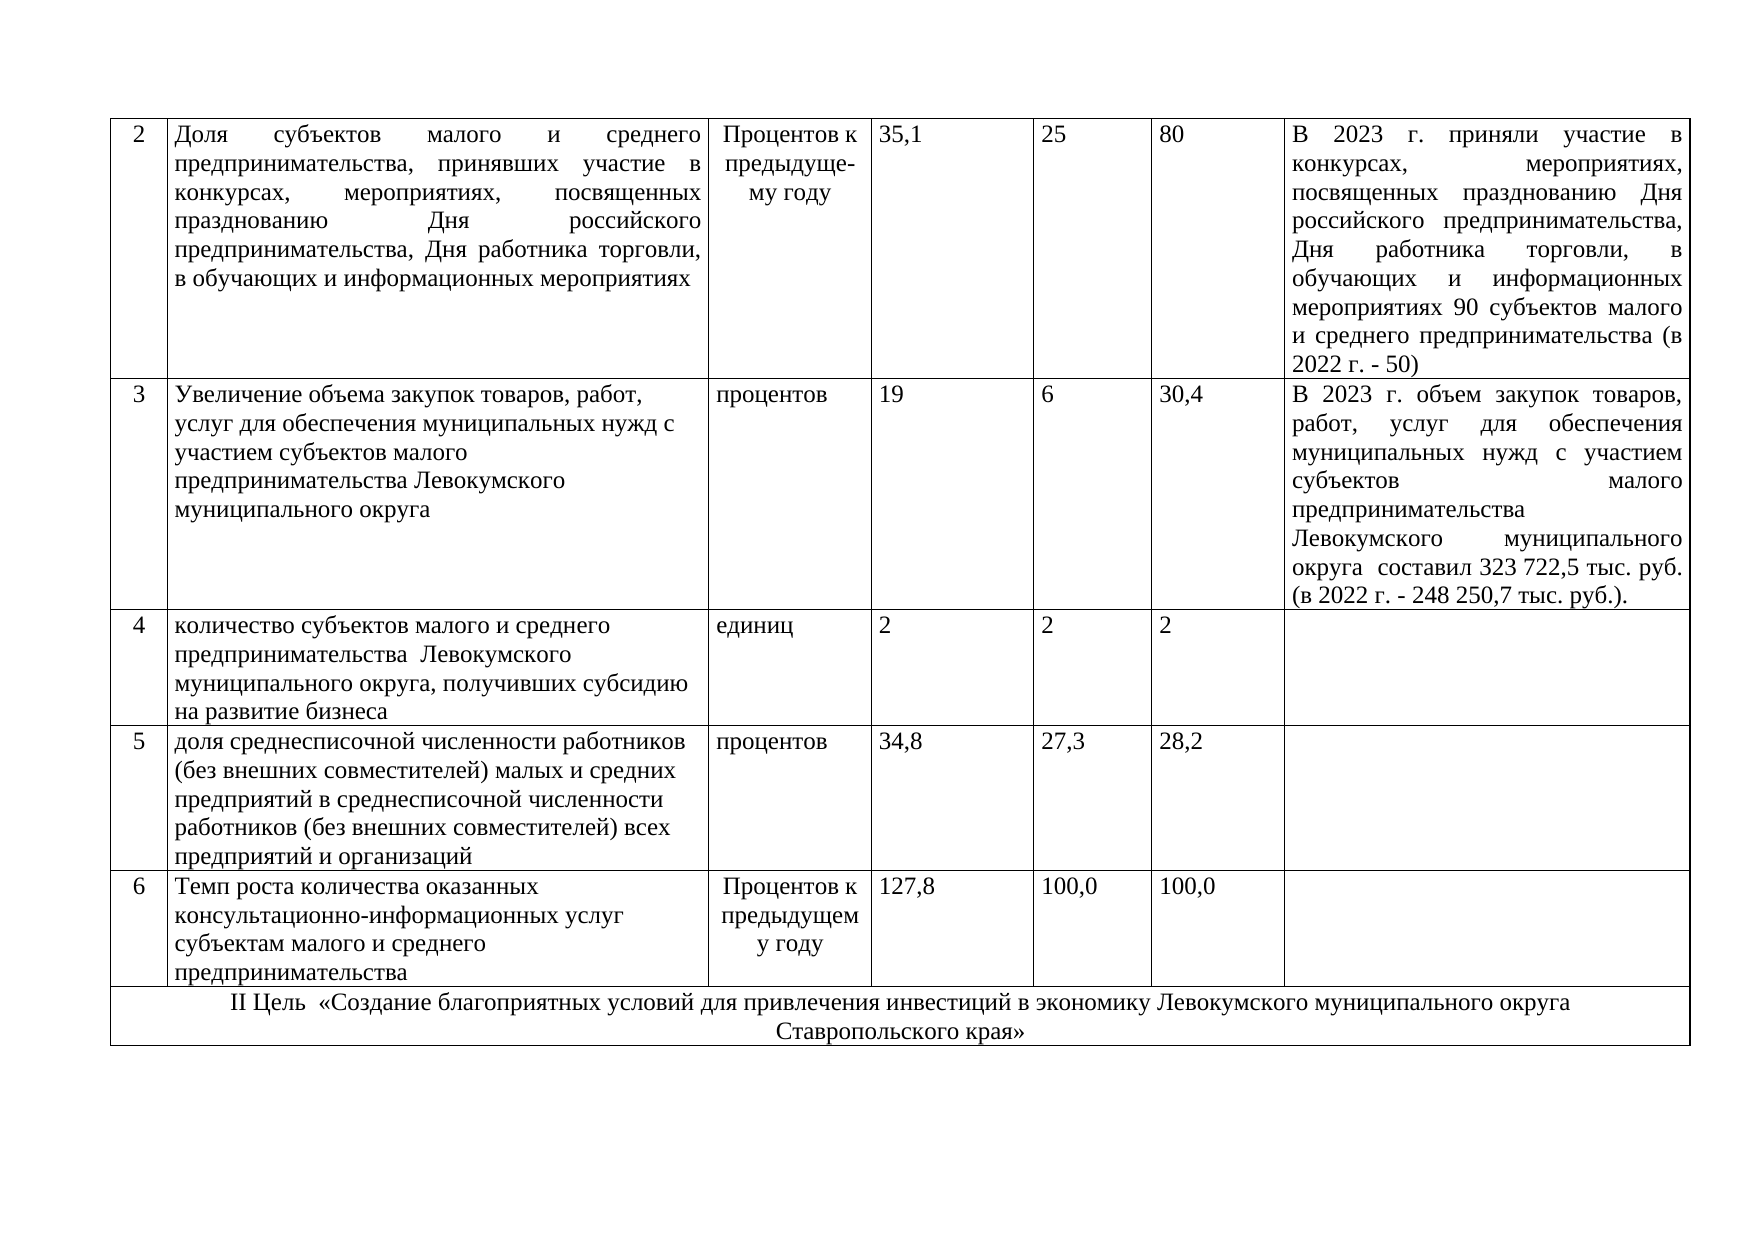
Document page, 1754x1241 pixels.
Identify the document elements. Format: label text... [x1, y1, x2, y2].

table_cell 100,0 [1034, 871, 1151, 986]
table_cell 27,3 [1034, 726, 1151, 870]
table_cell В 2023 г. приняли участие в конкурсах, мероприятиях, посвященных празднованию Дня российского предпринимательства, Дня работника торговли, в обучающих и информационных мероприятиях 90 субъектов малого и среднего предпринимательства (в 2022 г. - 50) [1285, 119, 1689, 378]
table_cell 6 [1034, 379, 1151, 609]
table_cell Доля субъектов малого и среднего предпринимательства, принявших участие в конкурсах, мероприятиях, посвященных празднованию Дня российского предпринимательства, Дня работника торговли, в обучающих и информационных мероприятиях [168, 119, 708, 378]
table_cell 2 [111, 119, 167, 378]
table_cell 2 [1152, 610, 1284, 725]
table_cell 30,4 [1152, 379, 1284, 609]
table_cell количество субъектов малого и среднего предпринимательства Левокумского муниципального округа, получивших субсидию на развитие бизнеса [168, 610, 708, 725]
table_cell [1285, 726, 1689, 870]
table_cell [1285, 610, 1689, 725]
table_cell II Цель «Создание благоприятных условий для привлечения инвестиций в экономику Левокумского муниципального округа Ставропольского края» [111, 987, 1689, 1044]
table_cell процентов [709, 379, 871, 609]
table_cell [1285, 871, 1689, 986]
table_cell процентов [709, 726, 871, 870]
table_cell 6 [111, 871, 167, 986]
table_cell 2 [1034, 610, 1151, 725]
table_cell В 2023 г. объем закупок товаров, работ, услуг для обеспечения муниципальных нужд с участием субъектов малого предпринимательства Левокумского муниципального округа составил 323 722,5 тыс. руб. (в 2022 г. - 248 250,7 тыс. руб.). [1285, 379, 1689, 609]
table_cell 3 [111, 379, 167, 609]
table_cell 127,8 [872, 871, 1033, 986]
table_cell Увеличение объема закупок товаров, работ, услуг для обеспечения муниципальных нужд с участием субъектов малого предпринимательства Левокумского муниципального округа [168, 379, 708, 609]
table_cell 5 [111, 726, 167, 870]
table_cell 80 [1152, 119, 1284, 378]
table_cell 35,1 [872, 119, 1033, 378]
table_cell 34,8 [872, 726, 1033, 870]
table_cell 19 [872, 379, 1033, 609]
table_cell доля среднесписочной численности работников (без внешних совместителей) малых и средних предприятий в среднесписочной численности работников (без внешних совместителей) всех предприятий и организаций [168, 726, 708, 870]
table_cell 100,0 [1152, 871, 1284, 986]
table_cell 4 [111, 610, 167, 725]
table_cell Процентов к предыдуще-му году [709, 119, 871, 378]
table_cell единиц [709, 610, 871, 725]
table_cell Темп роста количества оказанных консультационно-информационных услуг субъектам малого и среднего предпринимательства [168, 871, 708, 986]
table_cell 28,2 [1152, 726, 1284, 870]
table_cell 2 [872, 610, 1033, 725]
table_cell 25 [1034, 119, 1151, 378]
table_cell Процентов к предыдущему году [709, 871, 871, 986]
